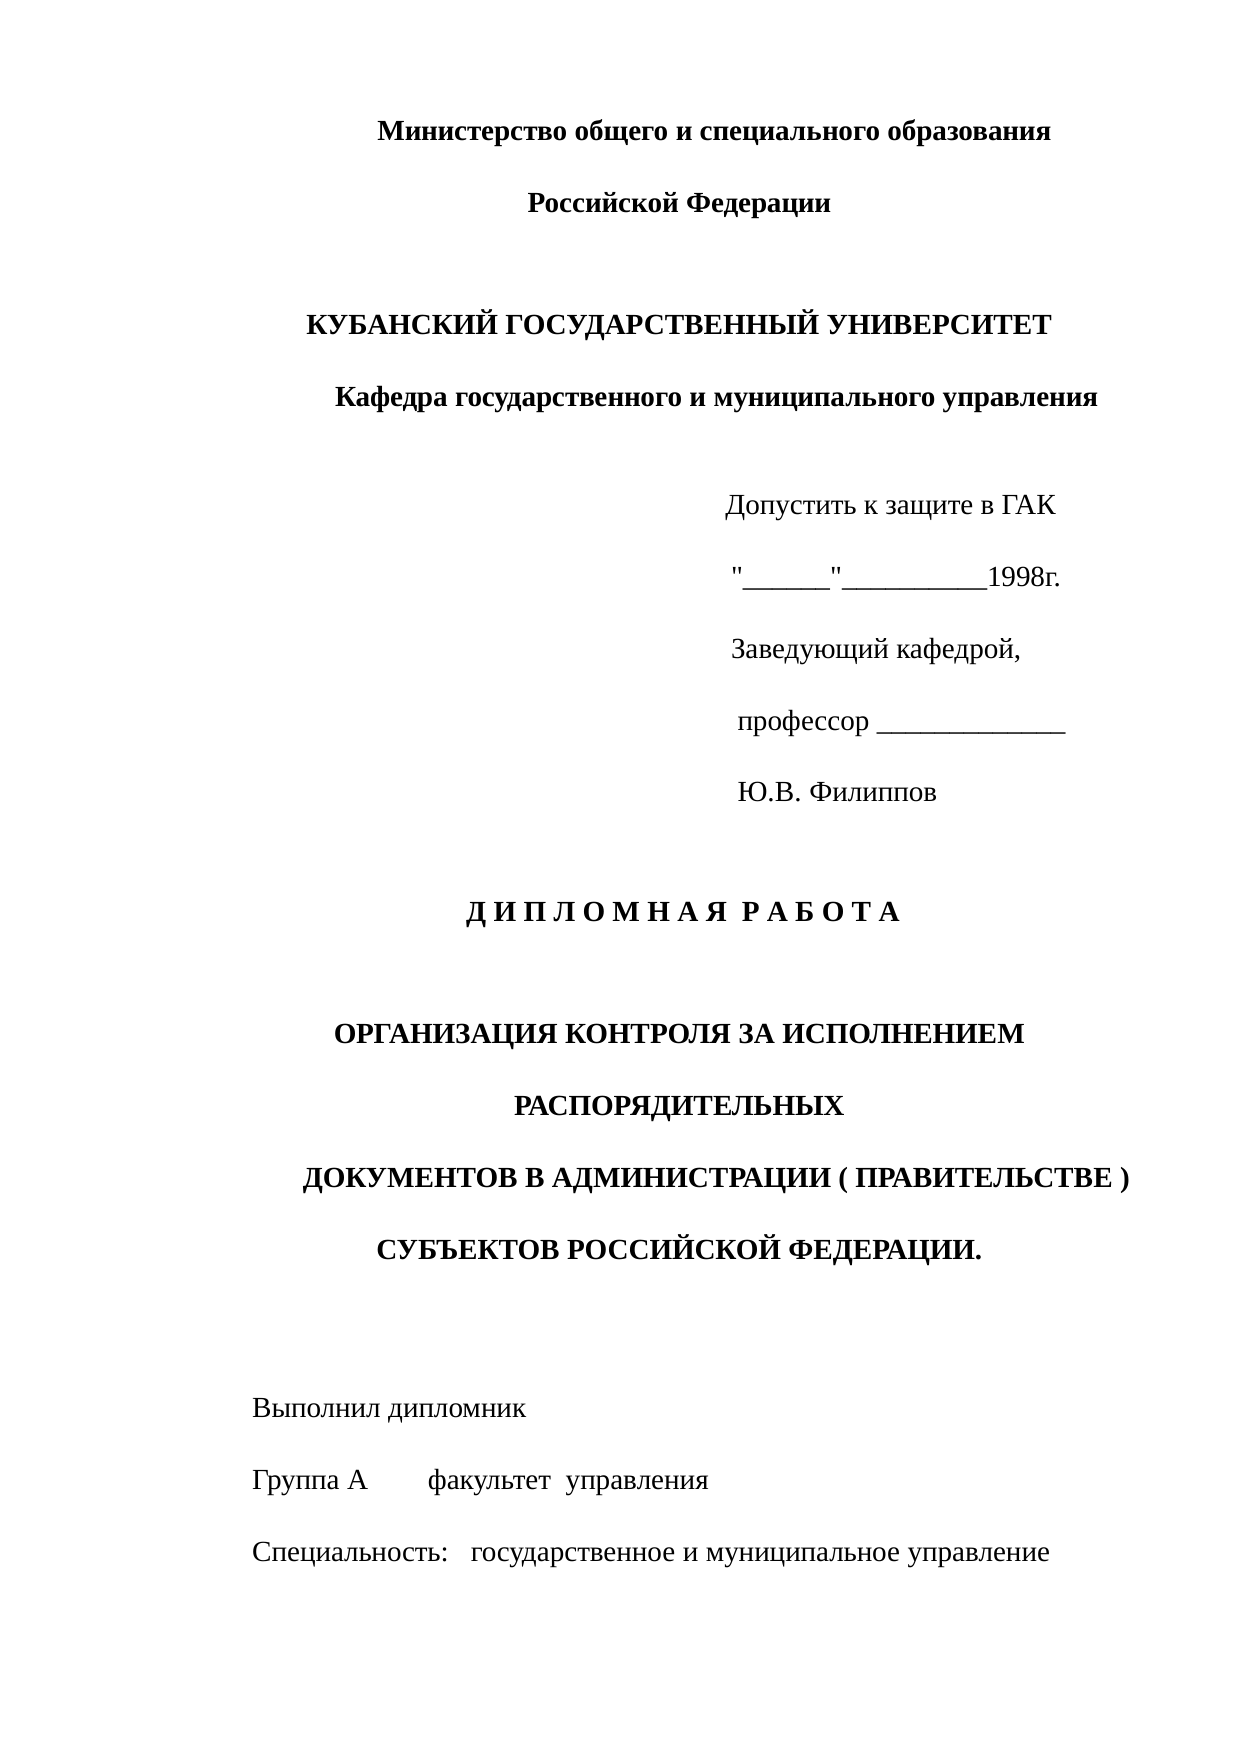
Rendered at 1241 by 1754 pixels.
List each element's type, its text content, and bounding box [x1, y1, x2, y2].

text Группа А факультет управления [177, 1448, 1181, 1496]
text Специальность: государственное и муниципальное управление [177, 1520, 1181, 1568]
text КУБАНСКИЙ ГОСУДАРСТВЕННЫЙ УНИВЕРСИТЕТ [177, 293, 1181, 341]
text ОРГАНИЗАЦИЯ КОНТРОЛЯ ЗА ИСПОЛНЕНИЕМ РАСПОРЯДИТЕЛЬНЫХ [177, 1002, 1181, 1122]
text Допустить к защите в ГАК [177, 473, 1181, 521]
text Российской Федерации [177, 171, 1181, 219]
text Заведующий кафедрой, [177, 617, 1181, 664]
text "______"__________1998г. [177, 545, 1181, 593]
text Министерство общего и специального образования [177, 99, 1181, 147]
text профессор _____________ [177, 688, 1181, 736]
text Ю.В. Филиппов [177, 760, 1181, 808]
text ДОКУМЕНТОВ В АДМИНИСТРАЦИИ ( ПРАВИТЕЛЬСТВЕ ) СУБЪЕКТОВ РОССИЙСКОЙ ФЕДЕРАЦИИ. [177, 1146, 1181, 1266]
text Д И П Л О М Н А Я Р А Б О Т А [177, 880, 1181, 928]
text Кафедра государственного и муниципального управления [177, 365, 1181, 413]
text Выполнил дипломник [177, 1376, 1181, 1424]
